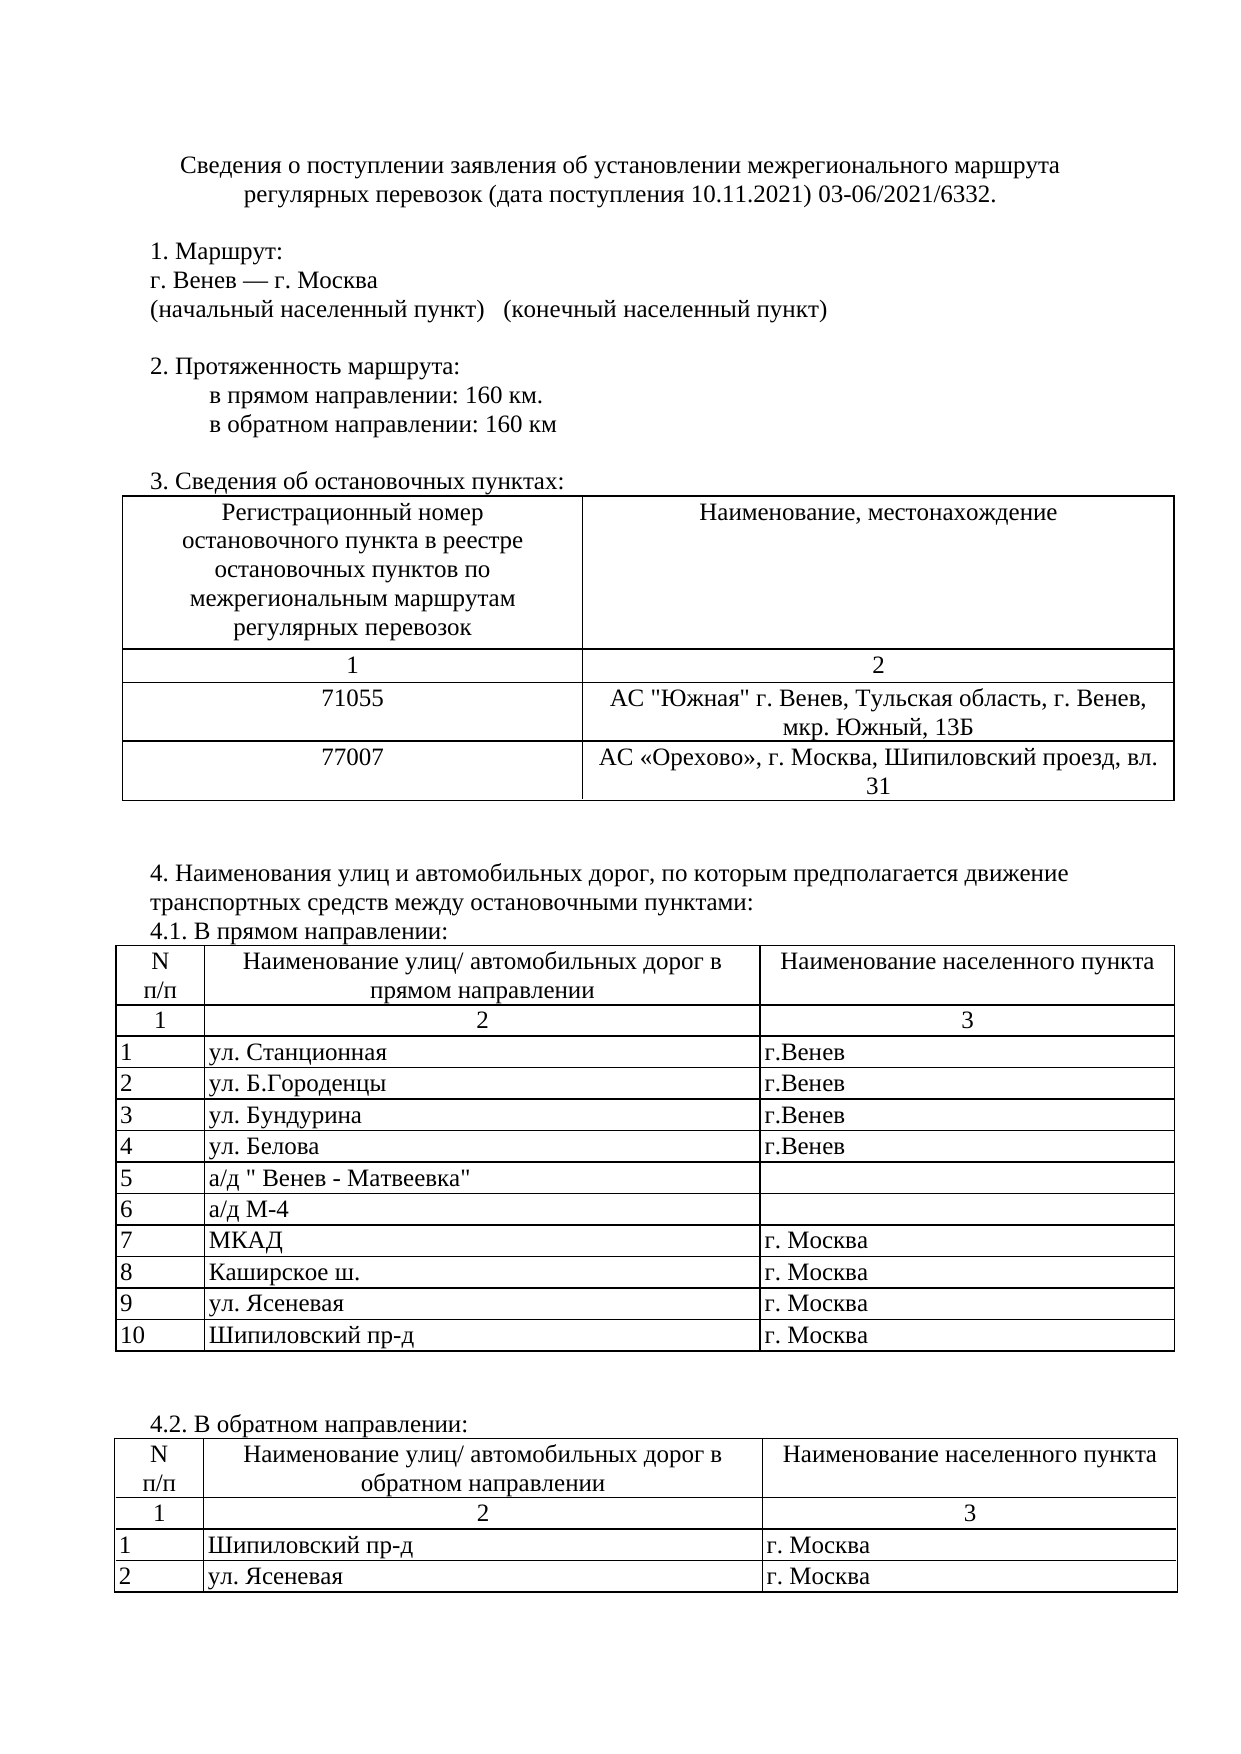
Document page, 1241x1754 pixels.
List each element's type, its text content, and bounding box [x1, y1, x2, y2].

table_header N п/п [117, 946, 204, 1004]
table_header Наименование, местонахождение [583, 497, 1173, 648]
table_cell 9 [117, 1289, 204, 1318]
table_cell г.Венев [761, 1131, 1174, 1161]
table_header Регистрационный номер остановочного пункта в реестре остановочных пунктов по межрегиональным маршрутам регулярных перевозок [123, 497, 582, 648]
table_cell г. Москва [761, 1226, 1174, 1256]
table_cell АС «Орехово», г. Москва, Шипиловский проезд, вл. 31 [583, 742, 1173, 799]
text 4. Наименования улиц и автомобильных дорог, по которым предполагается движение транспортных средств между остановочными пунктами: [150, 858, 1090, 916]
table_cell 3 [763, 1497, 1177, 1528]
table_cell а/д М-4 [205, 1194, 759, 1224]
table_cell 3 [117, 1100, 204, 1130]
table_cell ул. Ясеневая [204, 1561, 762, 1591]
table_cell 77007 [123, 742, 582, 799]
text 3. Сведения об остановочных пунктах: [150, 466, 1090, 495]
table_cell 1 [117, 1006, 204, 1035]
table_cell ул. Бундурина [205, 1100, 759, 1130]
table_cell Шипиловский пр-д [204, 1530, 762, 1560]
table_cell г. Москва [761, 1289, 1174, 1318]
table_cell 2 [583, 650, 1173, 681]
table_cell [761, 1194, 1174, 1224]
text (начальный населенный пункт) (конечный населенный пункт) [150, 294, 1090, 322]
table_cell ул. Станционная [205, 1037, 759, 1067]
text Сведения о поступлении заявления об установлении межрегионального маршрута регулярных перевозок (дата поступления 10.11.2021) 03-06/2021/6332. [150, 150, 1090, 207]
table_header Наименование населенного пункта [761, 946, 1174, 1004]
table_cell 1 [115, 1529, 203, 1560]
table_cell 1 [117, 1037, 204, 1067]
table_cell Каширское ш. [205, 1257, 759, 1287]
table_cell 5 [117, 1163, 204, 1193]
table_cell 3 [761, 1006, 1174, 1035]
table_cell МКАД [205, 1226, 759, 1256]
text г. Венев — г. Москва [150, 265, 1090, 294]
text 1. Маршрут: [150, 236, 1090, 265]
table_cell Шипиловский пр-д [205, 1320, 759, 1350]
table_cell [761, 1163, 1174, 1193]
table_header Наименование населенного пункта [763, 1439, 1177, 1497]
table_header Наименование улиц/ автомобильных дорог в обратном направлении [204, 1439, 762, 1497]
table_cell 1 [115, 1498, 203, 1528]
text 4.2. В обратном направлении: [150, 1409, 1090, 1438]
table_cell 4 [117, 1131, 204, 1161]
table_cell 1 [123, 650, 582, 681]
table_cell г. Москва [761, 1257, 1174, 1287]
table_cell г.Венев [761, 1100, 1174, 1130]
table_cell 6 [117, 1194, 204, 1224]
table_cell ул. Ясеневая [205, 1289, 759, 1318]
table_cell г.Венев [761, 1037, 1174, 1067]
table_cell г. Москва [763, 1528, 1177, 1560]
table_header N п/п [115, 1439, 203, 1497]
table_cell 8 [117, 1257, 204, 1287]
table_cell 2 [115, 1561, 203, 1591]
table_header Наименование улиц/ автомобильных дорог в прямом направлении [205, 946, 759, 1004]
table_cell 2 [117, 1068, 204, 1098]
table_cell 10 [117, 1320, 204, 1350]
table_cell г. Москва [761, 1320, 1174, 1350]
table_cell 7 [117, 1226, 204, 1256]
table_cell ул. Б.Городенцы [205, 1068, 759, 1098]
text в обратном направлении: 160 км [150, 409, 1090, 437]
text 4.1. В прямом направлении: [150, 916, 1090, 945]
table_cell г. Москва [763, 1560, 1177, 1591]
text в прямом направлении: 160 км. [150, 380, 1090, 409]
table_cell 2 [204, 1498, 762, 1528]
table_cell АС "Южная" г. Венев, Тульская область, г. Венев, мкр. Южный, 13Б [583, 683, 1173, 740]
table_cell ул. Белова [205, 1131, 759, 1161]
table_cell а/д " Венев - Матвеевка" [205, 1163, 759, 1193]
table_cell г.Венев [761, 1068, 1174, 1098]
text 2. Протяженность маршрута: [150, 351, 1090, 380]
table_cell 2 [205, 1006, 759, 1035]
table_cell 71055 [123, 683, 582, 740]
